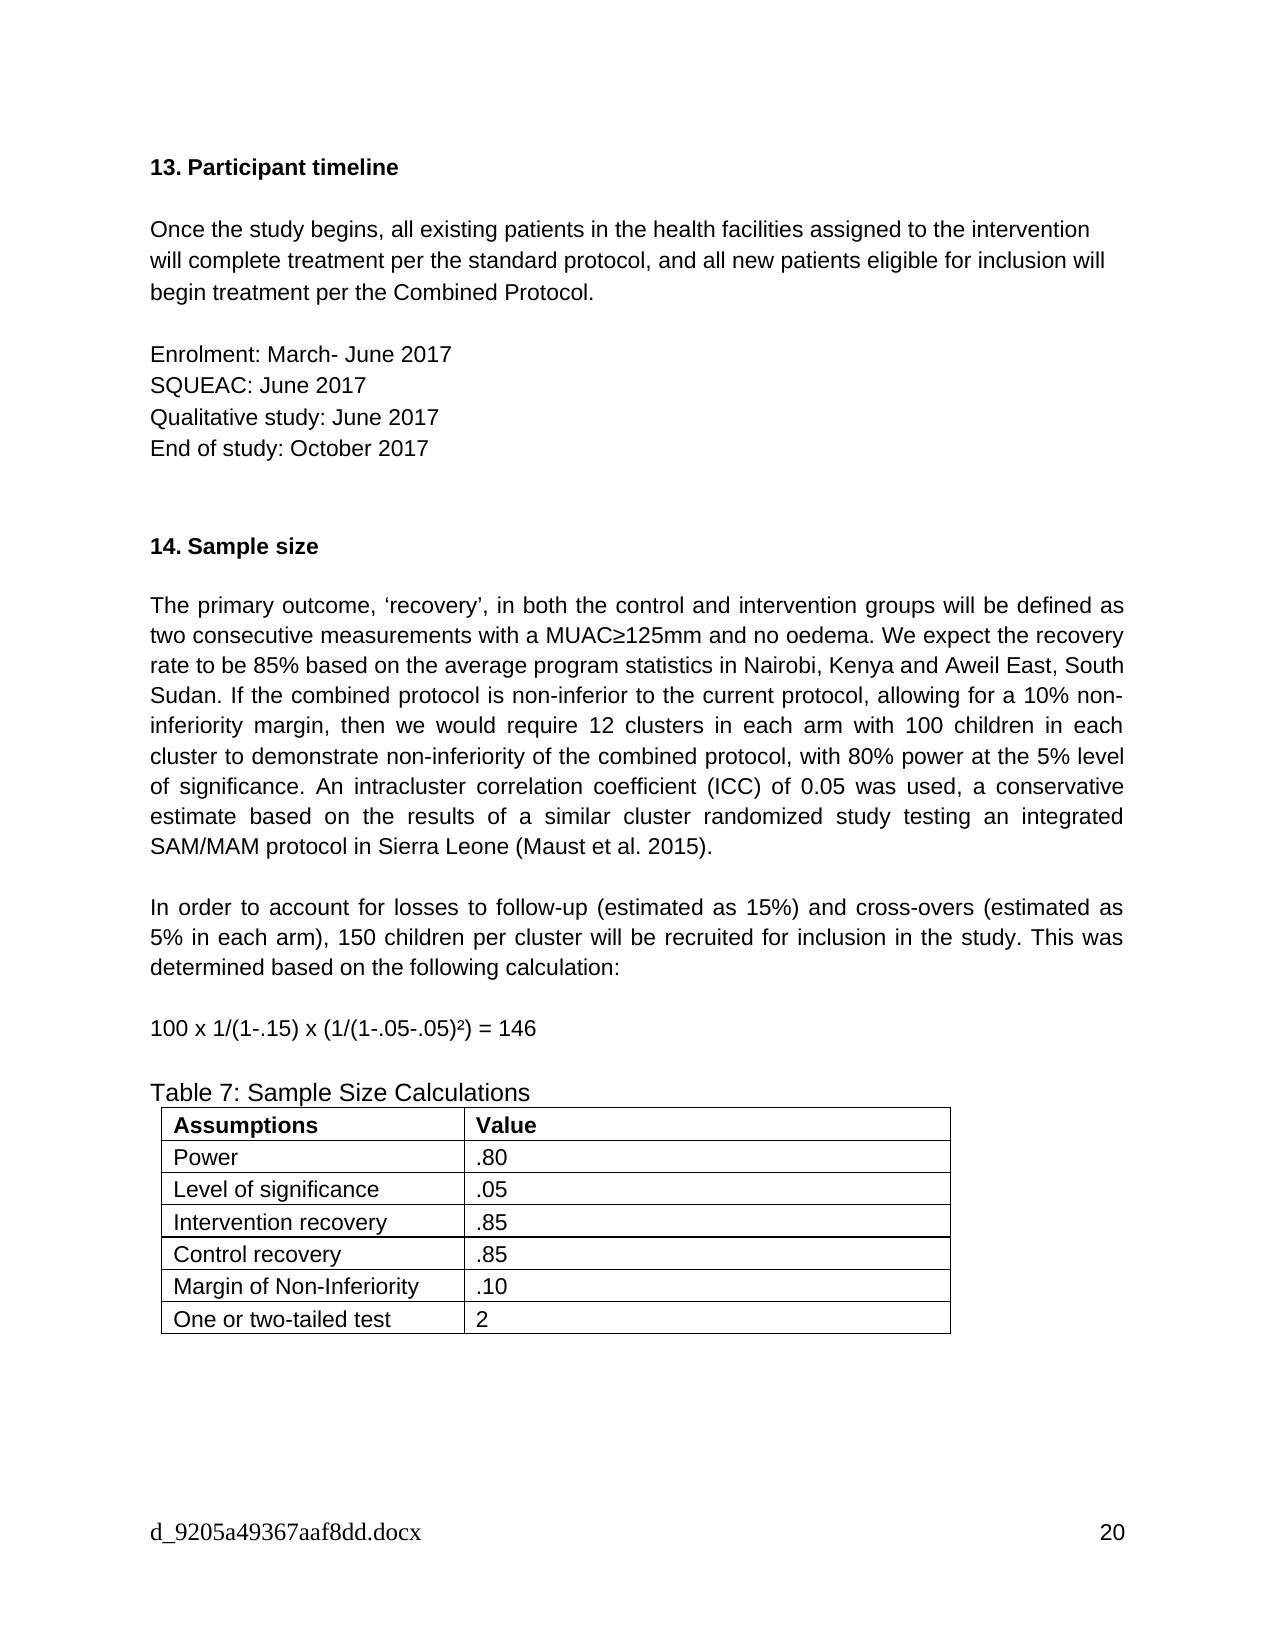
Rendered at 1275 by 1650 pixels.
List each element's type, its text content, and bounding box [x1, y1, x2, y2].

table_cell Control recovery [162, 1238, 464, 1269]
table_cell Margin of Non-Inferiority [162, 1270, 464, 1301]
table_cell Level of significance [162, 1173, 464, 1204]
table_header Value [465, 1108, 950, 1139]
text Enrolment: March- June 2017 [150, 337, 1125, 369]
subtitle Sample size [150, 529, 1125, 560]
table_cell Power [162, 1141, 464, 1172]
table_cell .10 [465, 1270, 950, 1301]
text Qualitative study: June 2017 [150, 400, 1125, 431]
table_header Assumptions [162, 1108, 464, 1139]
text SQUEAC: June 2017 [150, 369, 1125, 400]
text Once the study begins, all existing patients in the health facilities assigned to the intervention will complete treatment per the standard protocol, and all new patients eligible for inclusion will begin treatment per the Combined Protocol. [150, 212, 1125, 306]
table_cell Intervention recovery [162, 1205, 464, 1236]
table_cell .80 [465, 1141, 950, 1172]
subtitle Participant timeline [150, 150, 1125, 181]
text The primary outcome, ‘recovery’, in both the control and intervention groups will be defined as two consecutive measurements with a MUAC≥125mm and no oedema. We expect the recovery rate to be 85% based on the average program statistics in Nairobi, Kenya and Aweil East, South Sudan. If the combined protocol is non-inferior to the current protocol, allowing for a 10% non-inferiority margin, then we would require 12 clusters in each arm with 100 children in each cluster to demonstrate non-inferiority of the combined protocol, with 80% power at the 5% level of significance. An intracluster correlation coefficient (ICC) of 0.05 was used, a conservative estimate based on the results of a similar cluster randomized study testing an integrated SAM/MAM protocol in Sierra Leone (Maust et al. 2015). [150, 592, 1125, 860]
text End of study: October 2017 [150, 431, 1125, 462]
table_cell .05 [465, 1173, 950, 1204]
table_cell 2 [465, 1302, 950, 1333]
table_cell One or two-tailed test [162, 1302, 464, 1333]
table_cell .85 [465, 1238, 950, 1269]
text In order to account for losses to follow-up (estimated as 15%) and cross-overs (estimated as 5% in each arm), 150 children per cluster will be recruited for inclusion in the study. This was determined based on the following calculation: [150, 894, 1125, 981]
table_cell .85 [465, 1205, 950, 1236]
text Table 7: Sample Size Calculations [150, 1076, 1125, 1107]
text 100 x 1/(1-.15) x (1/(1-.05-.05)²) = 146 [150, 1014, 1125, 1041]
